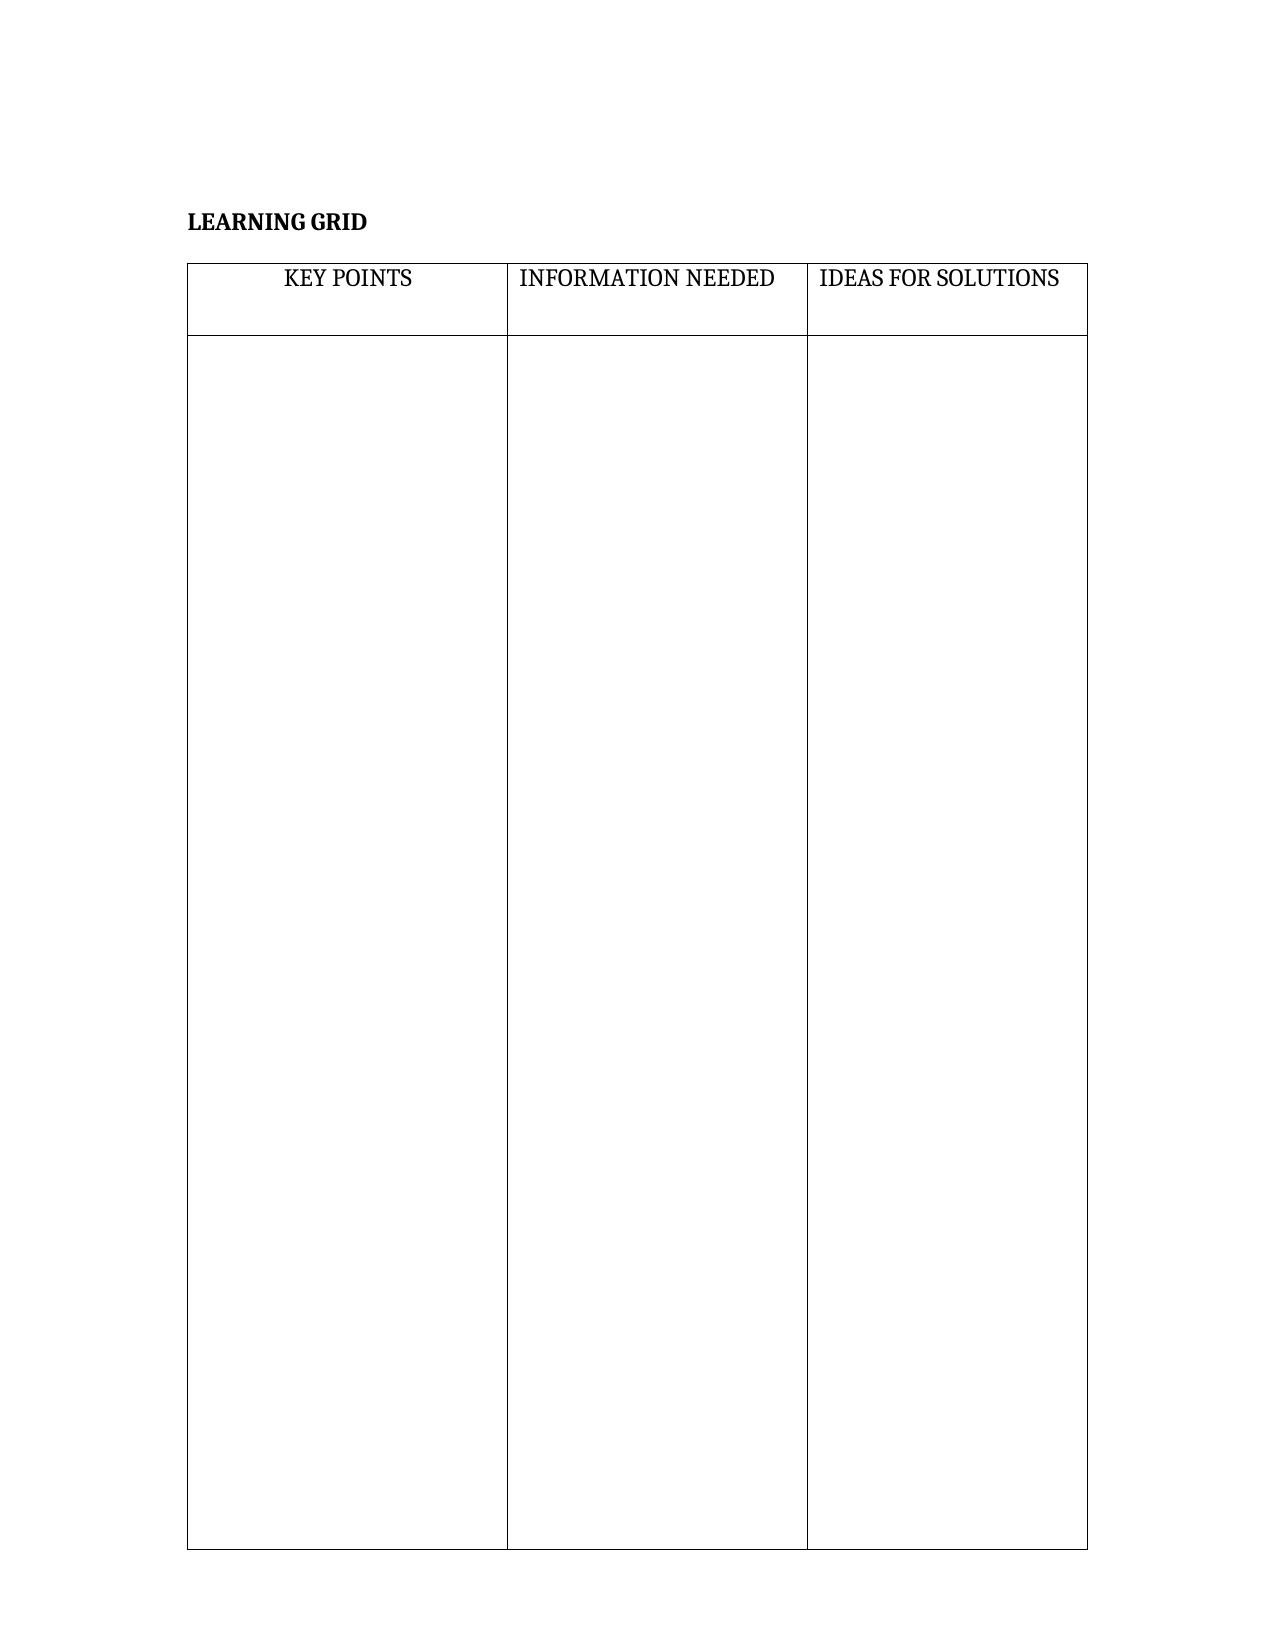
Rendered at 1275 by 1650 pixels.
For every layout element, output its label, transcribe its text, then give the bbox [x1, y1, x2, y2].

table_header IDEAS FOR SOLUTIONS [808, 264, 1087, 335]
table_cell [188, 336, 507, 1549]
text LEARNING GRID [187, 207, 1087, 236]
table_cell [808, 336, 1087, 1549]
table_header KEY POINTS [188, 264, 507, 335]
table_cell [508, 336, 807, 1549]
table_header INFORMATION NEEDED [508, 264, 807, 335]
